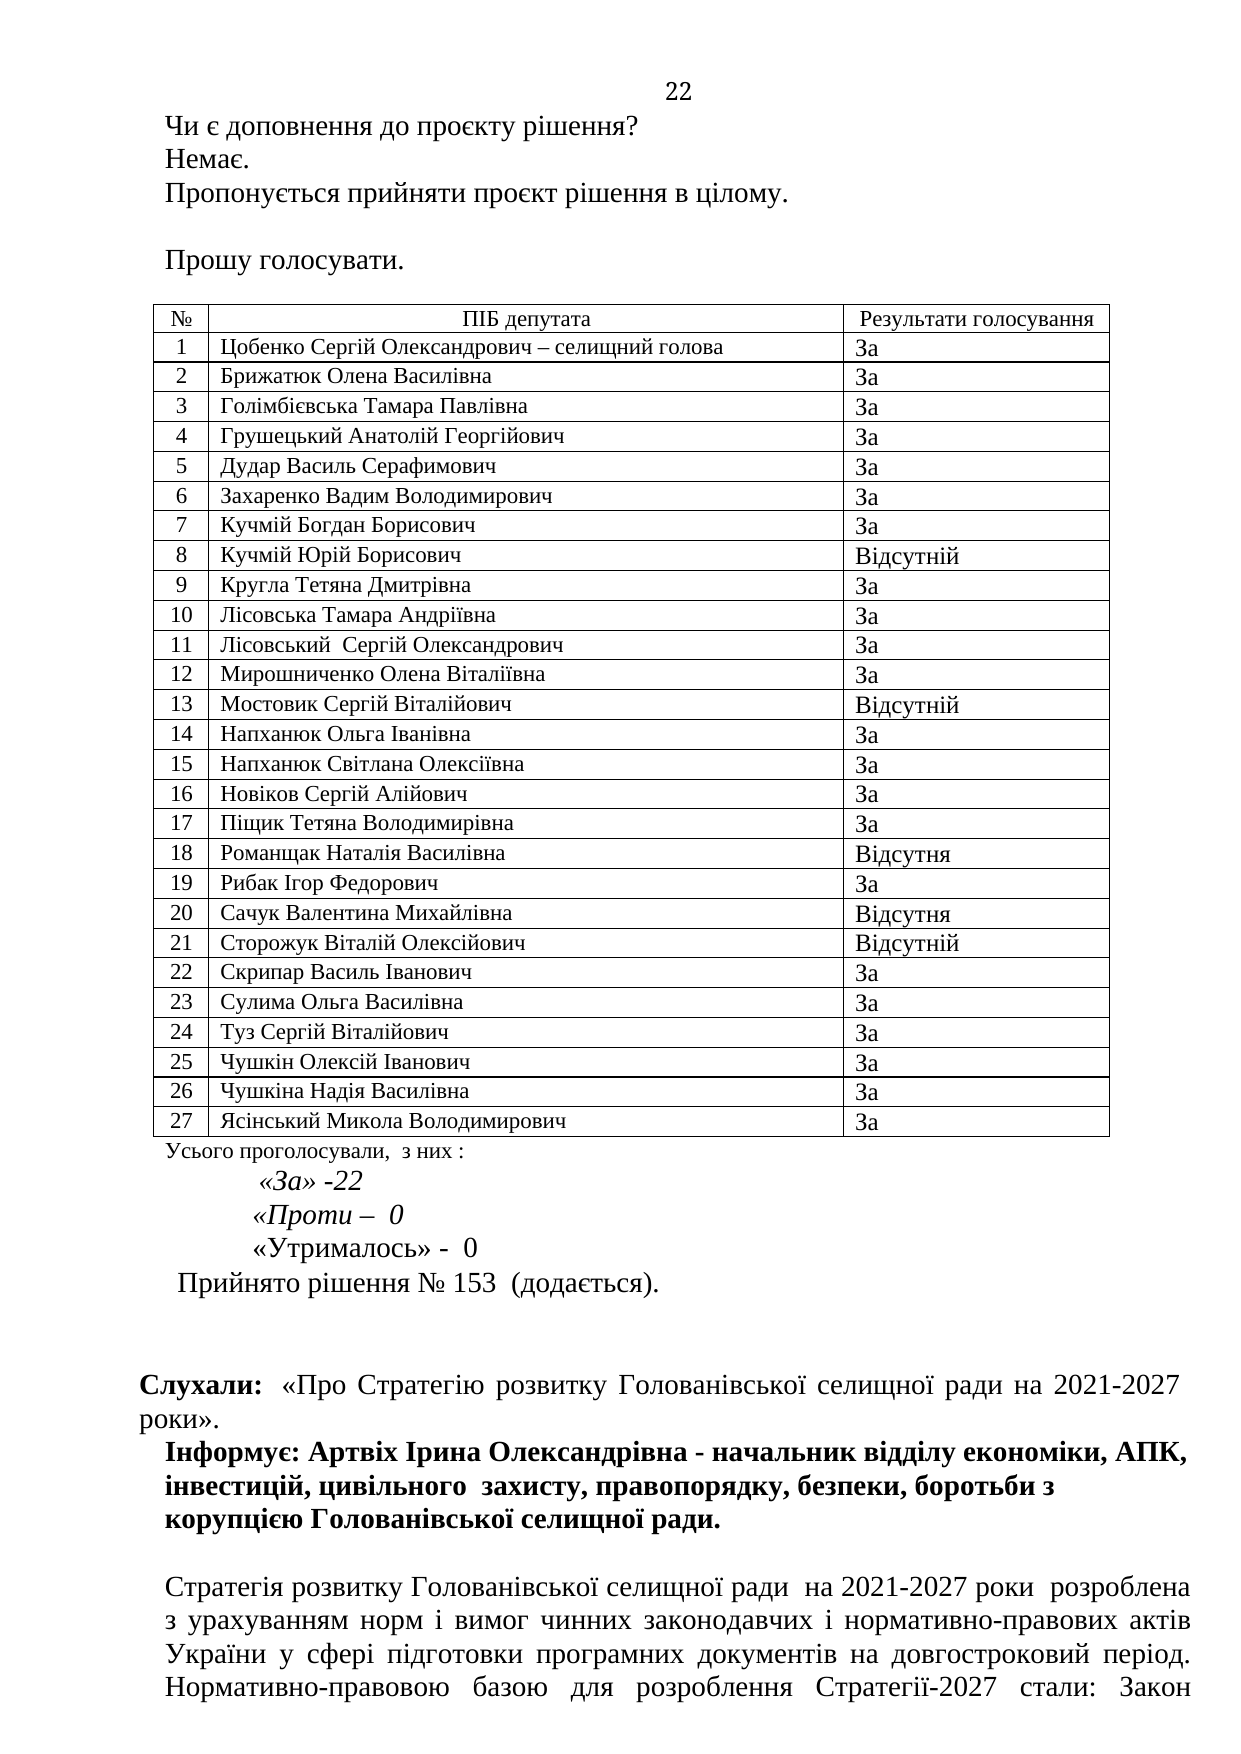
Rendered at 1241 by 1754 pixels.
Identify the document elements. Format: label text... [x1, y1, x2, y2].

table_cell Кругла Тетяна Дмитрівна [209, 571, 843, 600]
table_cell Туз Сергій Віталійович [209, 1018, 843, 1047]
table_header Результати голосування [844, 305, 1109, 332]
table_cell За [844, 720, 1109, 749]
table_cell За [844, 363, 1109, 391]
table_cell Кучмій Богдан Борисович [209, 511, 843, 540]
table_cell Сторожук Віталій Олексійович [209, 929, 843, 957]
text Чи є доповнення до проєкту рішення? [164, 108, 1192, 141]
table_cell За [844, 571, 1109, 600]
table_cell 20 [154, 899, 208, 927]
table_cell За [844, 422, 1109, 451]
table_cell За [844, 482, 1109, 510]
table_cell Мостовик Сергій Віталійович [209, 690, 843, 719]
table_cell Чушкіна Надія Василівна [209, 1078, 843, 1106]
table_cell Захаренко Вадим Володимирович [209, 482, 843, 510]
table_cell Відсутній [844, 929, 1109, 957]
text «Проти – 0 [252, 1197, 1192, 1231]
table_cell За [844, 333, 1109, 361]
text «Утрималось» - 0 [252, 1231, 1192, 1264]
table_cell 4 [154, 422, 208, 451]
table_cell Напханюк Світлана Олексіївна [209, 750, 843, 778]
table_cell За [844, 988, 1109, 1017]
table_cell 18 [154, 839, 208, 868]
table_cell За [844, 958, 1109, 987]
table_cell За [844, 601, 1109, 629]
table_cell Сулима Ольга Василівна [209, 988, 843, 1017]
table_cell Мирошниченко Олена Віталіївна [209, 660, 843, 689]
table_cell За [844, 869, 1109, 898]
table_cell Голімбієвська Тамара Павлівна [209, 392, 843, 421]
text Немає. [164, 141, 1192, 175]
table_cell Відсутня [844, 899, 1109, 927]
table_cell Романщак Наталія Василівна [209, 839, 843, 868]
table_cell 23 [154, 988, 208, 1017]
table_cell Новіков Сергій Алійович [209, 780, 843, 808]
table_cell Сачук Валентина Михайлівна [209, 899, 843, 927]
table_cell Лісовський Сергій Олександрович [209, 631, 843, 659]
table_cell За [844, 1018, 1109, 1047]
table_cell 6 [154, 482, 208, 510]
table_cell Скрипар Василь Іванович [209, 958, 843, 987]
table_cell За [844, 660, 1109, 689]
table_cell 3 [154, 392, 208, 421]
table_cell Чушкін Олексій Іванович [209, 1048, 843, 1076]
table_cell Лісовська Тамара Андріївна [209, 601, 843, 629]
table_cell 13 [154, 690, 208, 719]
table_cell Ясінський Микола Володимирович [209, 1107, 843, 1136]
table_cell Відсутня [844, 839, 1109, 868]
table_cell 11 [154, 631, 208, 659]
text Пропонується прийняти проєкт рішення в цілому. [164, 175, 1192, 208]
table_header ПІБ депутата [209, 305, 843, 332]
table_cell 10 [154, 601, 208, 629]
table_cell 5 [154, 452, 208, 481]
table_cell Відсутній [844, 690, 1109, 719]
table_cell 8 [154, 541, 208, 570]
table_cell 1 [154, 333, 208, 361]
table_cell 14 [154, 720, 208, 749]
table_cell Грушецький Анатолій Георгійович [209, 422, 843, 451]
table_cell 25 [154, 1048, 208, 1076]
table_cell За [844, 780, 1109, 808]
table_cell Брижатюк Олена Василівна [209, 363, 843, 391]
table_cell Рибак Ігор Федорович [209, 869, 843, 898]
table_header № [154, 305, 208, 332]
text «За» -22 [252, 1163, 1192, 1197]
table_cell За [844, 750, 1109, 778]
table_cell 21 [154, 929, 208, 957]
table_cell За [844, 392, 1109, 421]
text Інформує: Артвіх Ірина Олександрівна - начальник відділу економіки, АПК, інвестицій, цивільного захисту, правопорядку, безпеки, боротьби з корупцією Голованівської селищної ради. [164, 1434, 1195, 1535]
table_cell 2 [154, 363, 208, 391]
table_cell За [844, 1048, 1109, 1076]
table_cell Піщик Тетяна Володимирівна [209, 809, 843, 838]
table_cell 12 [154, 660, 208, 689]
table_cell Цобенко Сергій Олександрович – селищний голова [209, 333, 843, 361]
text Прошу голосувати. [164, 242, 1192, 276]
table_cell 17 [154, 809, 208, 838]
table_cell 19 [154, 869, 208, 898]
table_cell За [844, 809, 1109, 838]
table_cell 27 [154, 1107, 208, 1136]
table_cell Дудар Василь Серафимович [209, 452, 843, 481]
table_cell За [844, 631, 1109, 659]
subtitle Прийнято рішення № 153 (додається). [177, 1265, 1192, 1298]
table_cell Кучмій Юрій Борисович [209, 541, 843, 570]
table_cell 22 [154, 958, 208, 987]
table_cell Відсутній [844, 541, 1109, 570]
table_cell 9 [154, 571, 208, 600]
table_cell За [844, 452, 1109, 481]
table_cell 24 [154, 1018, 208, 1047]
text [164, 1569, 1192, 1703]
table_cell За [844, 1078, 1109, 1106]
table_cell Напханюк Ольга Іванівна [209, 720, 843, 749]
text Усього проголосували, з них : [164, 1137, 1192, 1163]
table_cell За [844, 1107, 1109, 1136]
text Слухали: «Про Стратегію розвитку Голованівської селищної ради на 2021-2027 роки». [139, 1367, 1181, 1434]
table_cell 7 [154, 511, 208, 540]
table_cell 15 [154, 750, 208, 778]
table_cell За [844, 511, 1109, 540]
table_cell 26 [154, 1078, 208, 1106]
table_cell 16 [154, 780, 208, 808]
